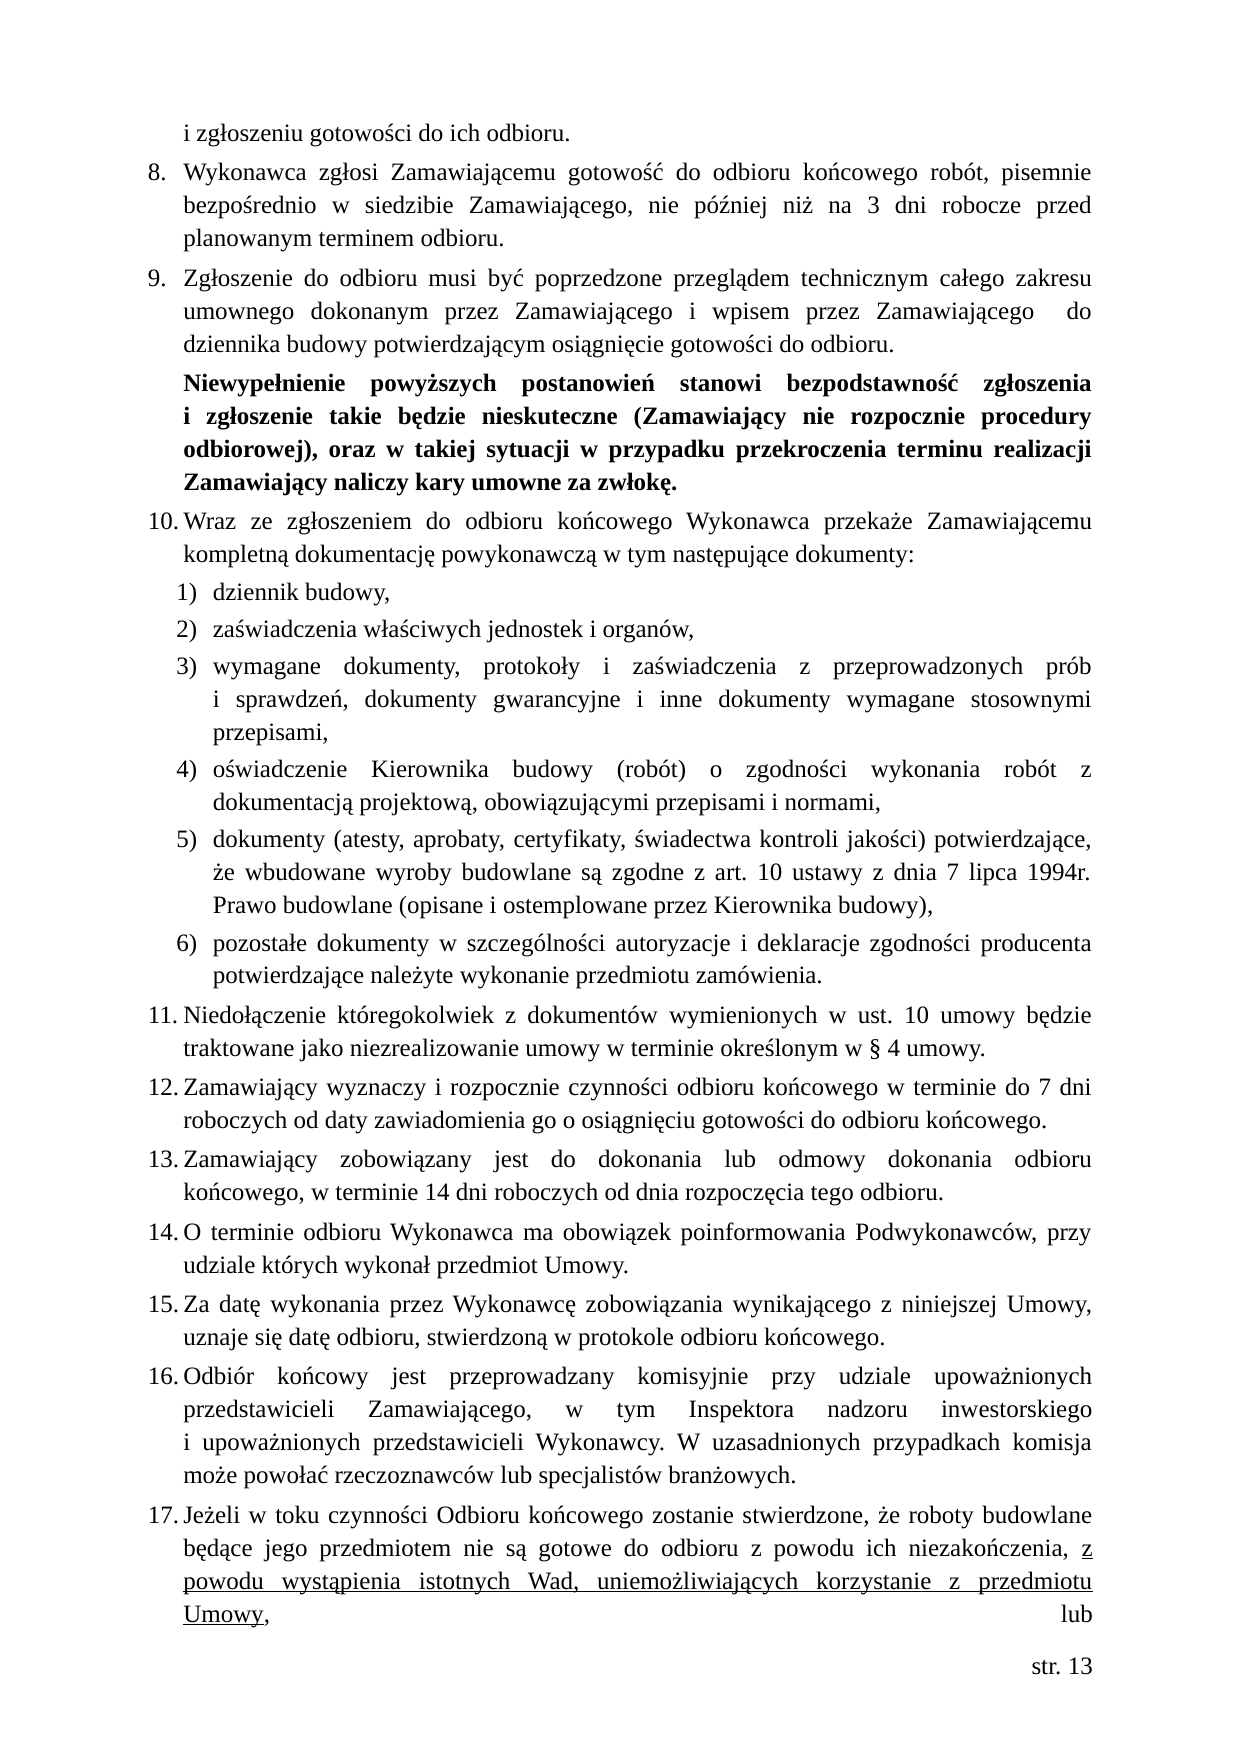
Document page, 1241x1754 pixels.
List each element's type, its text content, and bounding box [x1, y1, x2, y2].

subtitle Zamawiający zobowiązany jest do dokonania lub odmowy dokonania odbioru końcowego, w terminie 14 dni roboczych od dnia rozpoczęcia tego odbioru. [148, 1144, 1092, 1206]
subtitle zaświadczenia właściwych jednostek i organów, [197, 614, 1092, 642]
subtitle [148, 118, 1092, 147]
subtitle Zgłoszenie do odbioru musi być poprzedzone przeglądem technicznym całego zakresu umownego dokonanym przez Zamawiającego i wpisem przez Zamawiającego do dziennika budowy potwierdzającym osiągnięcie gotowości do odbioru. [148, 263, 1092, 357]
subtitle dokumenty (atesty, aprobaty, certyfikaty, świadectwa kontroli jakości) potwierdzające, że wbudowane wyroby budowlane są zgodne z art. 10 ustawy z dnia 7 lipca 1994r. Prawo budowlane (opisane i ostemplowane przez Kierownika budowy), [197, 824, 1092, 919]
subtitle Niedołączenie któregokolwiek z dokumentów wymienionych w ust. 10 umowy będzie traktowane jako niezrealizowanie umowy w terminie określonym w § 4 umowy. [148, 1000, 1092, 1062]
subtitle Niewypełnienie powyższych postanowień stanowi bezpodstawność zgłoszenia i zgłoszenie takie będzie nieskuteczne (Zamawiający nie rozpocznie procedury odbiorowej), oraz w takiej sytuacji w przypadku przekroczenia terminu realizacji Zamawiający naliczy kary umowne za zwłokę. [183, 368, 1092, 496]
subtitle Wraz ze zgłoszeniem do odbioru końcowego Wykonawca przekaże Zamawiającemu kompletną dokumentację powykonawczą w tym następujące dokumenty: [148, 506, 1092, 568]
subtitle wymagane dokumenty, protokoły i zaświadczenia z przeprowadzonych prób i sprawdzeń, dokumenty gwarancyjne i inne dokumenty wymagane stosownymi przepisami, [197, 651, 1092, 746]
subtitle dziennik budowy, [197, 577, 1092, 605]
subtitle O terminie odbioru Wykonawca ma obowiązek poinformowania Podwykonawców, przy udziale których wykonał przedmiot Umowy. [148, 1217, 1092, 1278]
subtitle oświadczenie Kierownika budowy (robót) o zgodności wykonania robót z dokumentacją projektową, obowiązującymi przepisami i normami, [197, 754, 1092, 816]
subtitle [148, 1500, 1092, 1627]
subtitle Za datę wykonania przez Wykonawcę zobowiązania wynikającego z niniejszej Umowy, uznaje się datę odbioru, stwierdzoną w protokole odbioru końcowego. [148, 1289, 1092, 1351]
subtitle pozostałe dokumenty w szczególności autoryzacje i deklaracje zgodności producenta potwierdzające należyte wykonanie przedmiotu zamówienia. [197, 928, 1092, 989]
subtitle Odbiór końcowy jest przeprowadzany komisyjnie przy udziale upoważnionych przedstawicieli Zamawiającego, w tym Inspektora nadzoru inwestorskiego i upoważnionych przedstawicieli Wykonawcy. W uzasadnionych przypadkach komisja może powołać rzeczoznawców lub specjalistów branżowych. [148, 1361, 1092, 1489]
subtitle Wykonawca zgłosi Zamawiającemu gotowość do odbioru końcowego robót, pisemnie bezpośrednio w siedzibie Zamawiającego, nie później niż na 3 dni robocze przed planowanym terminem odbioru. [148, 157, 1092, 252]
subtitle Zamawiający wyznaczy i rozpocznie czynności odbioru końcowego w terminie do 7 dni roboczych od daty zawiadomienia go o osiągnięciu gotowości do odbioru końcowego. [148, 1072, 1092, 1134]
